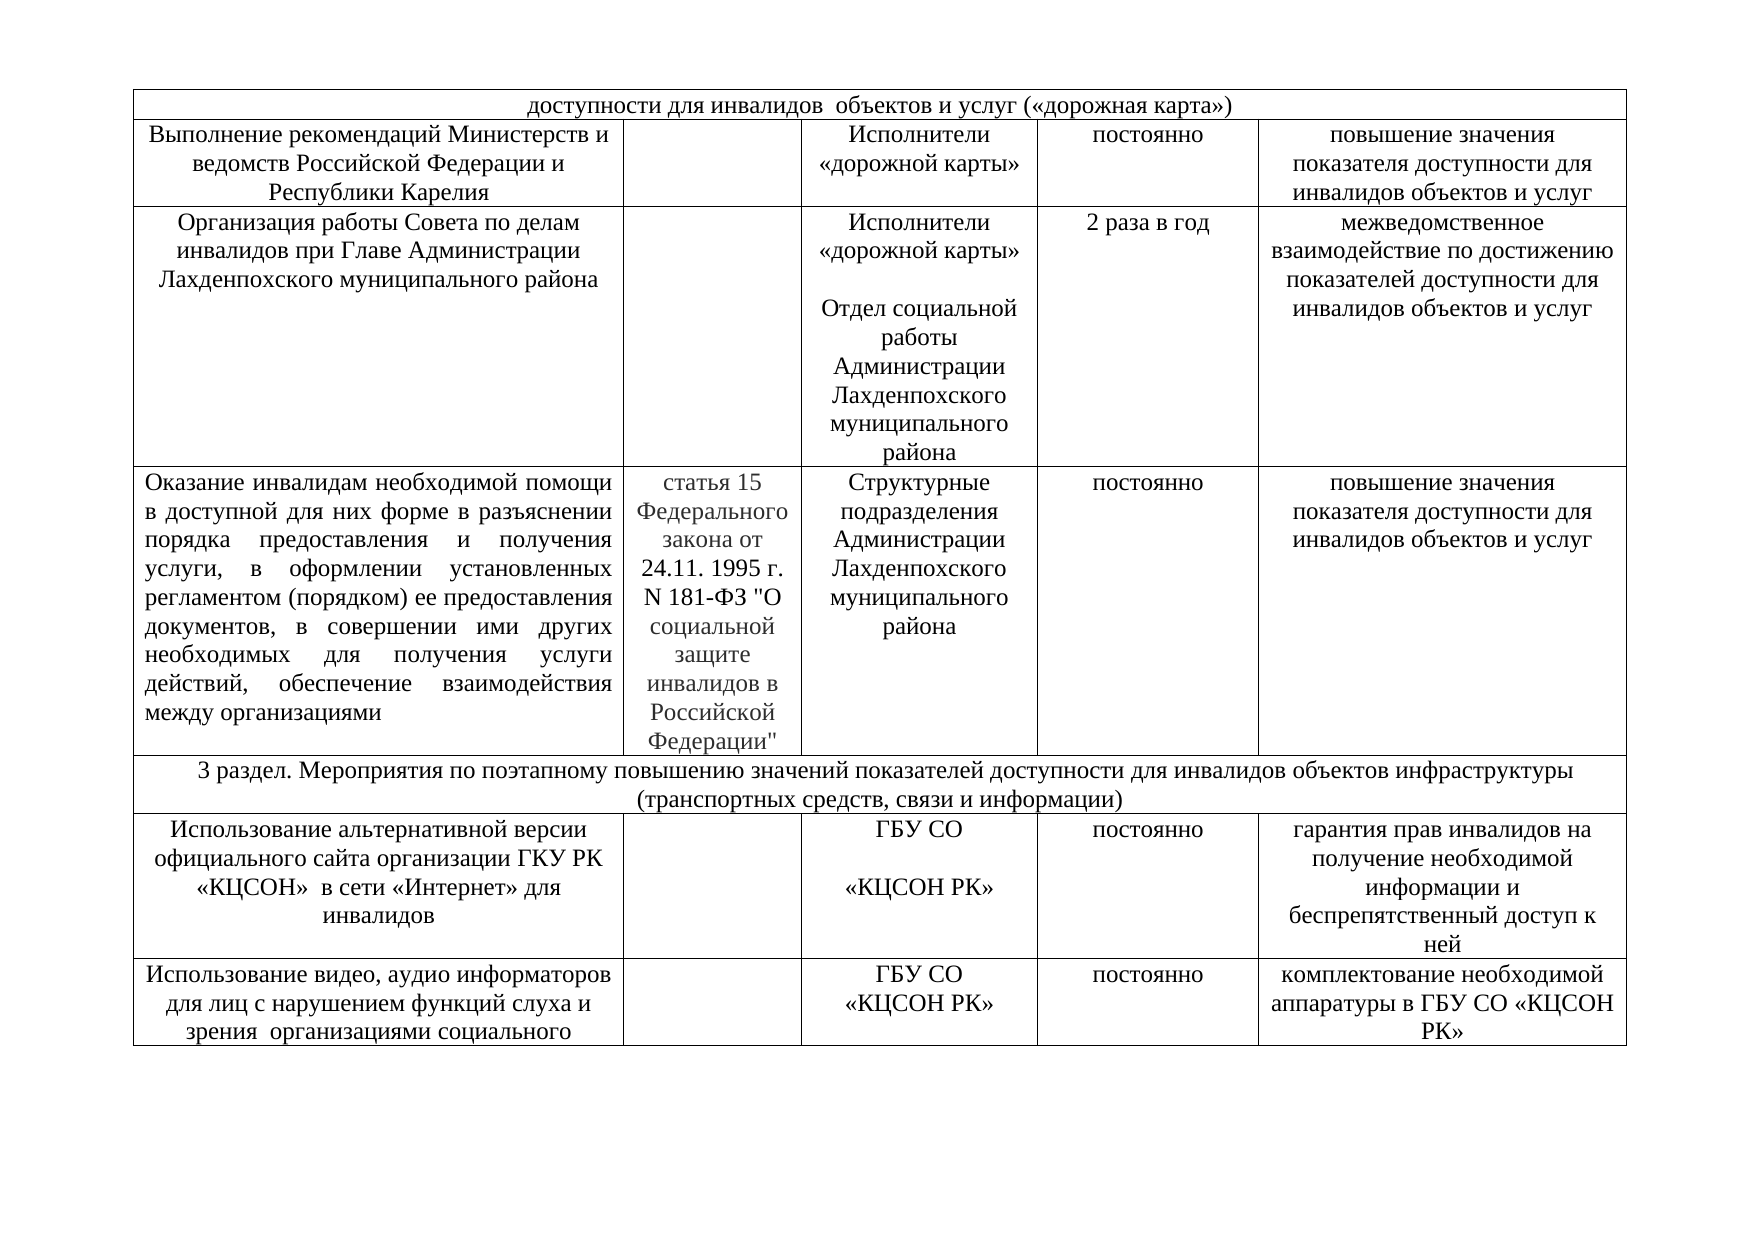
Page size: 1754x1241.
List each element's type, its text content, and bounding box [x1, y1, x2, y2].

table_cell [1259, 959, 1626, 1045]
table_cell повышение значения показателя доступности для инвалидов объектов и услуг [1259, 120, 1626, 206]
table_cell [134, 90, 1626, 118]
table_cell Организация работы Совета по делам инвалидов при Главе Администрации Лахденпохского муниципального района [134, 207, 623, 466]
table_cell постоянно [1038, 814, 1258, 958]
table_cell ГБУ СО «КЦСОН РК» [802, 814, 1037, 958]
table_cell гарантия прав инвалидов на получение необходимой информации и беспрепятственный доступ к ней [1259, 814, 1424, 958]
table_cell постоянно [1038, 959, 1258, 1045]
table_cell гарантия прав инвалидов на получение необходимой информации и беспрепятственный доступ к ней [1461, 814, 1626, 958]
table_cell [134, 959, 623, 1045]
table_cell Структурные подразделения Администрации Лахденпохского муниципального района [802, 467, 1037, 754]
table_cell постоянно [1038, 120, 1258, 206]
table_cell постоянно [1038, 467, 1258, 754]
table_cell [624, 207, 801, 466]
table_cell Выполнение рекомендаций Министерств и ведомств Российской Федерации и Республики Карелия [134, 120, 623, 206]
table_cell [624, 959, 801, 1045]
table_cell [624, 120, 801, 206]
table_cell Исполнители «дорожной карты» Отдел социальной работы Администрации Лахденпохского муниципального района [802, 207, 1037, 466]
table_cell Исполнители «дорожной карты» [802, 120, 1037, 206]
table_cell Оказание инвалидам необходимой помощи в доступной для них форме в разъяснении порядка предоставления и получения услуги, в оформлении установленных регламентом (порядком) ее предоставления документов, в совершении ими других необходимых для получения услуги действий, обеспечение взаимодействия между организациями [134, 467, 623, 754]
table_cell статья 15 Федерального закона от 24.11. 1995 г. N 181-ФЗ "О социальной защите инвалидов в Российской Федерации" [624, 467, 801, 754]
table_cell Использование альтернативной версии официального сайта организации ГКУ РК «КЦСОН» в сети «Интернет» для инвалидов [134, 814, 623, 958]
table_cell ГБУ СО «КЦСОН РК» [802, 959, 1037, 1045]
table_cell 2 раза в год [1038, 207, 1258, 466]
table_cell 3 раздел. Мероприятия по поэтапному повышению значений показателей доступности для инвалидов объектов инфраструктуры (транспортных средств, связи и информации) [134, 756, 1626, 813]
table_cell повышение значения показателя доступности для инвалидов объектов и услуг [1259, 467, 1626, 754]
table_cell межведомственное взаимодействие по достижению показателей доступности для инвалидов объектов и услуг [1259, 207, 1626, 466]
table_cell [624, 814, 801, 958]
